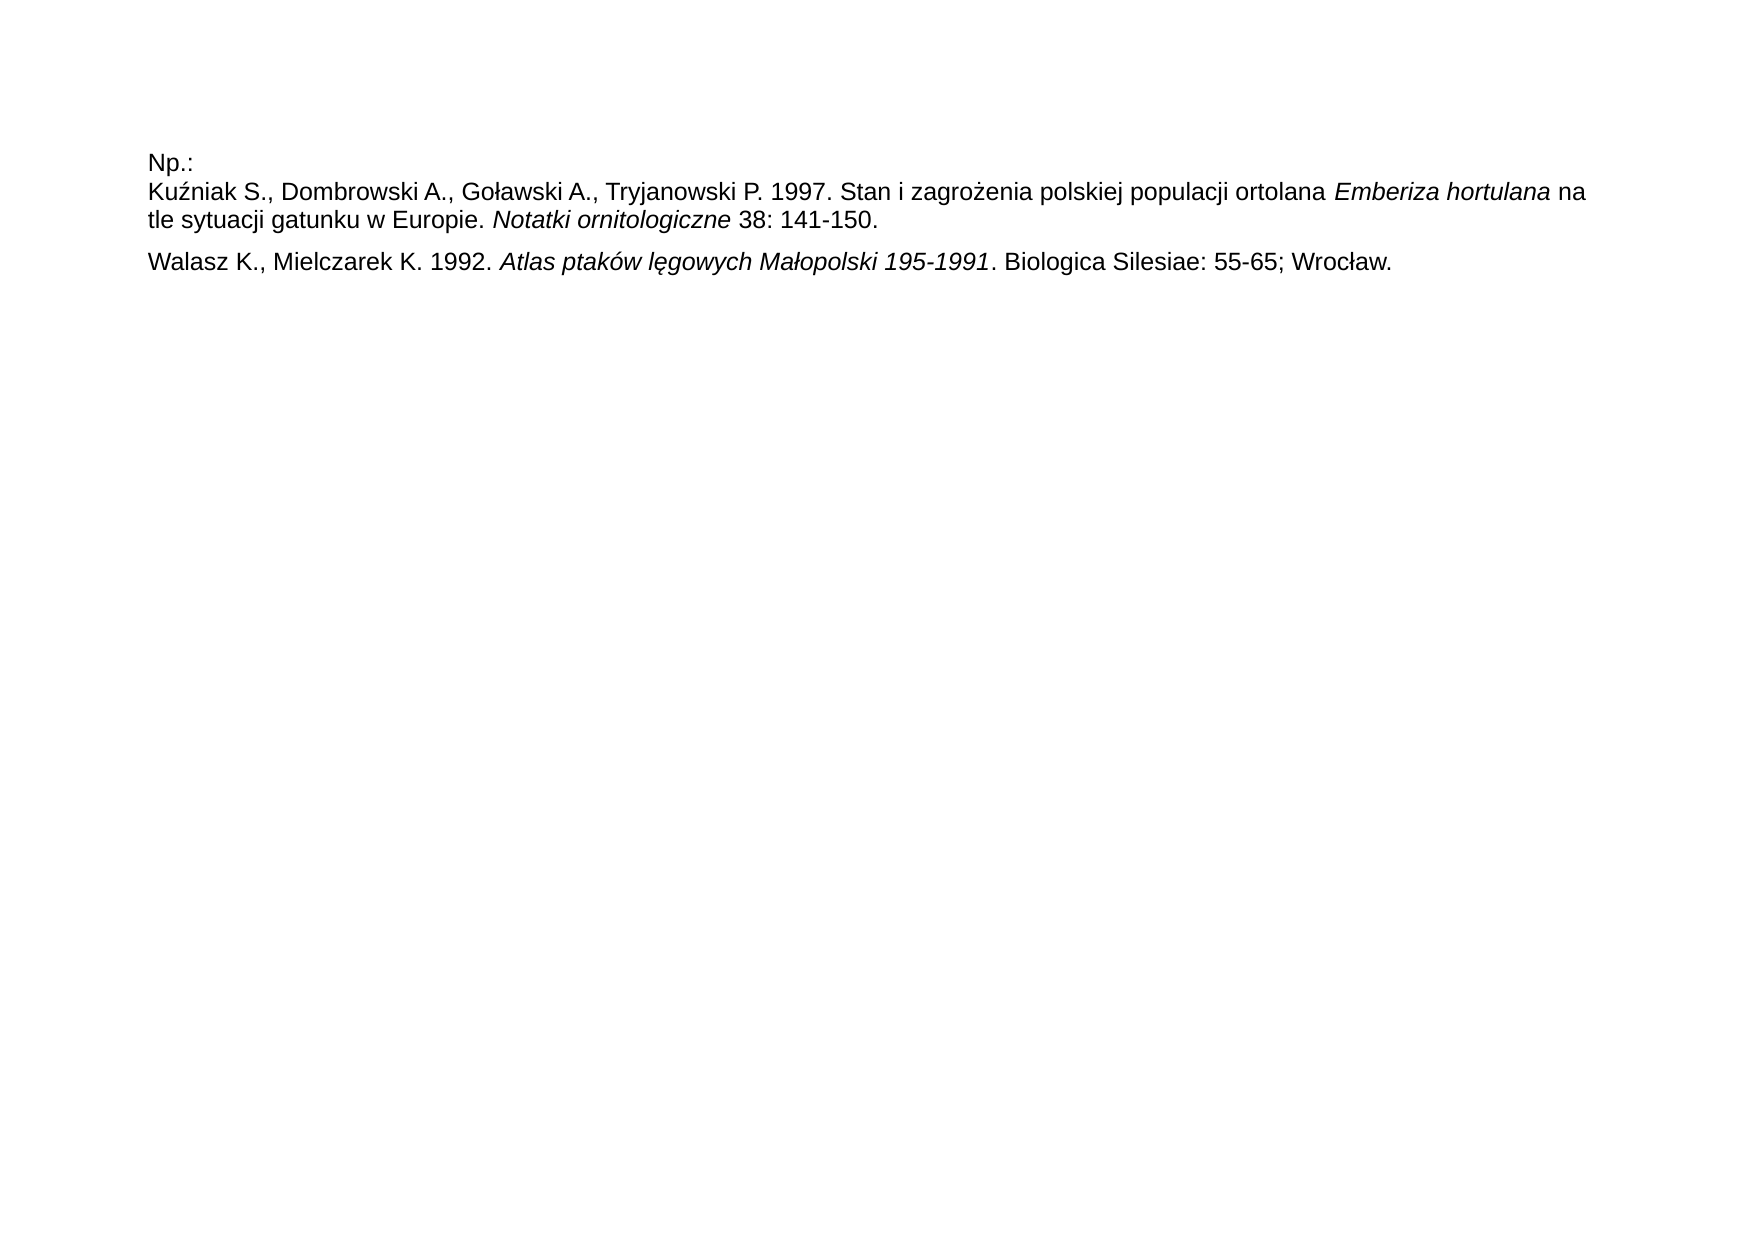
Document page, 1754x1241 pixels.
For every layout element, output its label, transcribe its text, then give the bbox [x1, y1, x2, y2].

text Np.: Kuźniak S., Dombrowski A., Goławski A., Tryjanowski P. 1997. Stan i zagrożenia polskiej populacji ortolana Emberiza hortulana na tle sytuacji gatunku w Europie. Notatki ornitologiczne 38: 141-150. [148, 148, 1606, 234]
text Walasz K., Mielczarek K. 1992. Atlas ptaków lęgowych Małopolski 195-1991. Biologica Silesiae: 55-65; Wrocław. [148, 246, 1606, 275]
